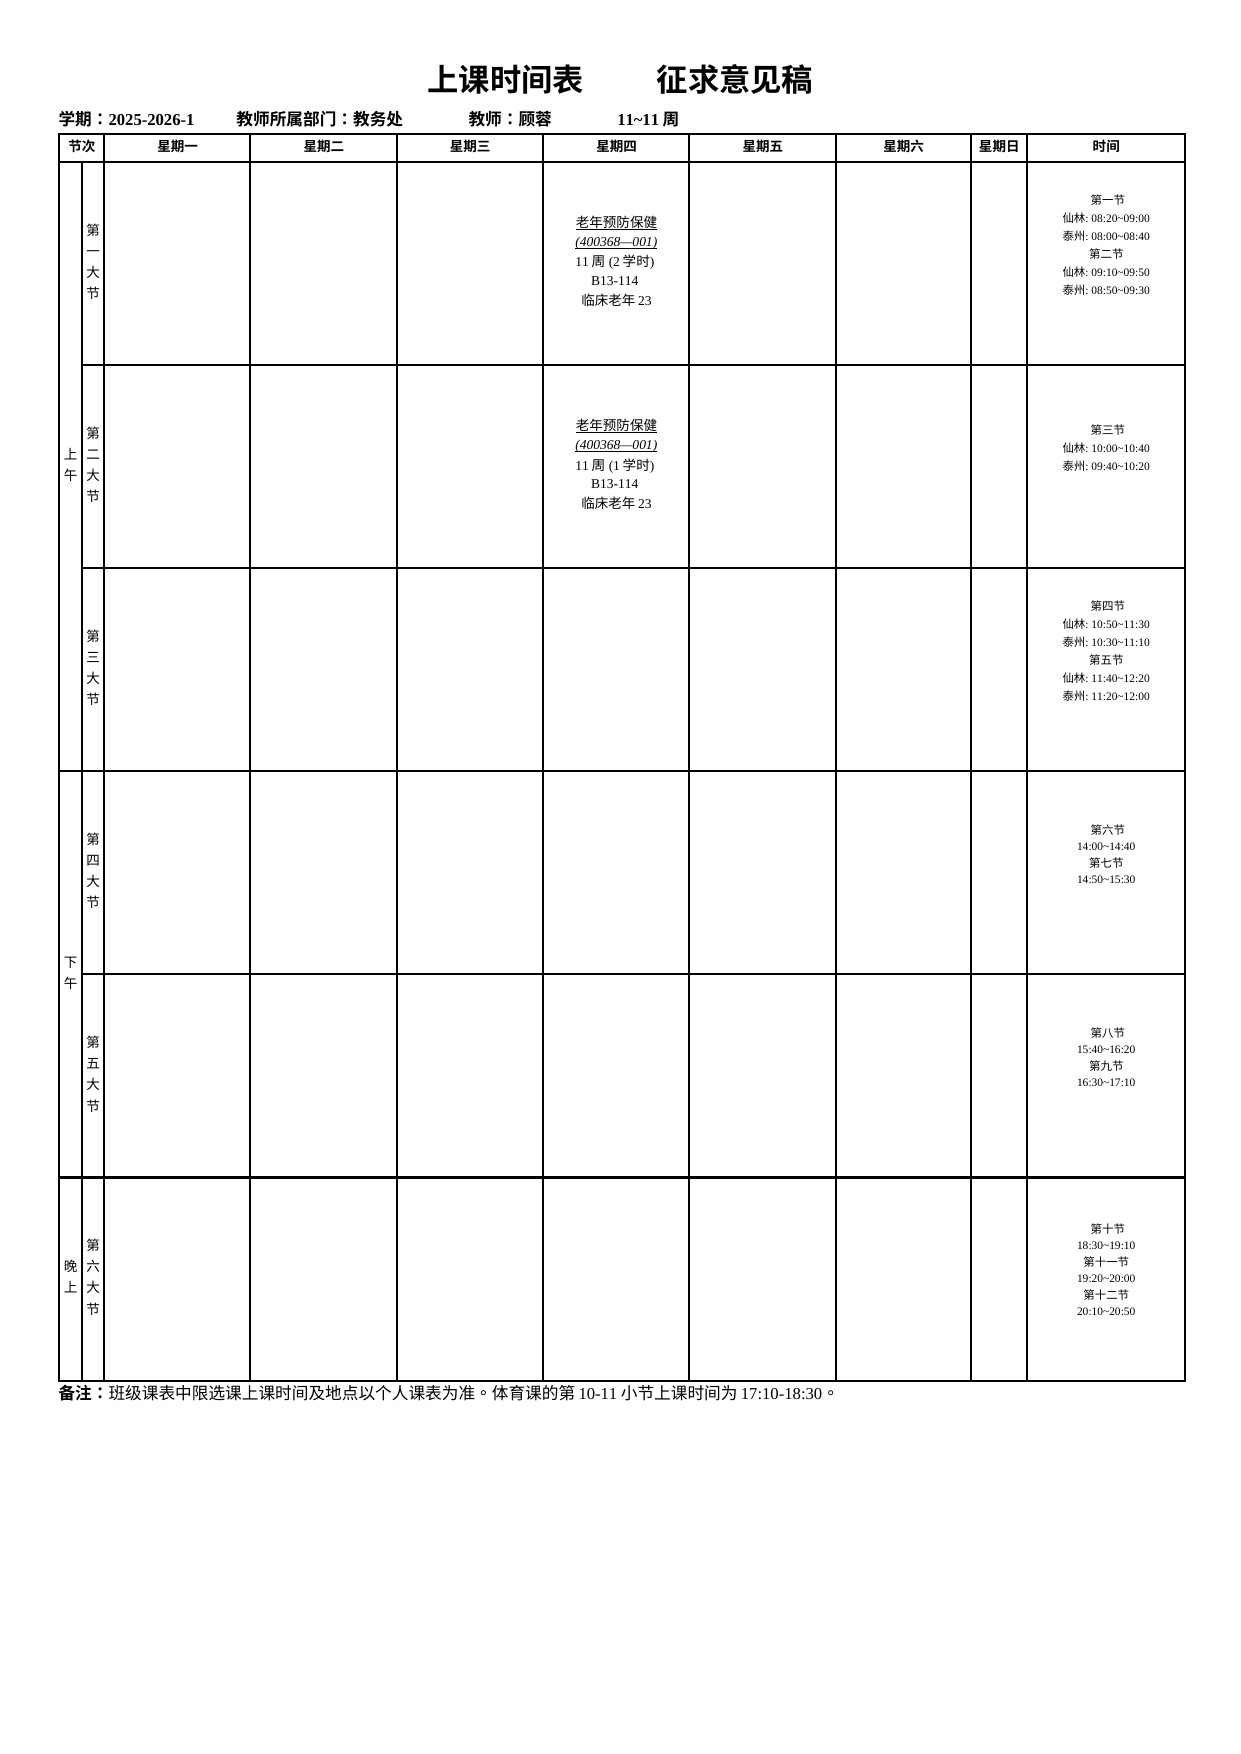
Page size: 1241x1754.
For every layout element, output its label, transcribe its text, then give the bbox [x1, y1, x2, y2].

table_cell 老年预防保健 (400368—001) 11周 (1学时) B13-114 临床老年23 [544, 366, 688, 567]
table_cell 上午 [60, 163, 81, 770]
table_cell [837, 366, 970, 567]
table_cell [837, 163, 970, 364]
table_cell [690, 366, 835, 567]
table_cell [398, 1179, 542, 1379]
table_cell [398, 772, 542, 973]
table_cell [972, 975, 1026, 1176]
table_cell [251, 1179, 396, 1379]
table_cell [251, 772, 396, 973]
text 学期：2025-2026-1 教师所属部门：教务处 教师：顾蓉 11~11周 [58, 107, 1182, 130]
table_cell [105, 975, 249, 1176]
table_cell [690, 569, 835, 770]
table_cell 第四节 仙林: 10:50~11:30 泰州: 10:30~11:10 第五节 仙林: 11:40~12:20 泰州: 11:20~12:00 [1028, 569, 1184, 770]
table_cell [105, 569, 249, 770]
table_cell 第四大节 [83, 772, 103, 973]
table_cell [105, 366, 249, 567]
table_cell 第五大节 [83, 975, 103, 1176]
table_cell 第六大节 [83, 1179, 103, 1379]
table_header 星期二 [251, 135, 396, 161]
table_cell 第十节 18:30~19:10 第十一节 19:20~20:00 第十二节 20:10~20:50 [1028, 1179, 1184, 1379]
table_cell 老年预防保健 (400368—001) 11周 (2学时) B13-114 临床老年23 [544, 163, 688, 364]
table_cell [398, 366, 542, 567]
table_header 星期四 [544, 135, 688, 161]
table_cell [690, 1179, 835, 1379]
table_cell [837, 772, 970, 973]
table_header 星期日 [972, 135, 1026, 161]
table_cell [105, 1179, 249, 1379]
table_cell [972, 1179, 1026, 1379]
table_header 时间 [1028, 135, 1184, 161]
table_cell [837, 1179, 970, 1379]
table_header 星期一 [105, 135, 249, 161]
table_cell 第八节 15:40~16:20 第九节 16:30~17:10 [1028, 975, 1184, 1176]
table_header 星期五 [690, 135, 835, 161]
table_cell [251, 975, 396, 1176]
table_cell [398, 975, 542, 1176]
table_cell [837, 569, 970, 770]
table_cell [105, 772, 249, 973]
table_header 星期六 [837, 135, 970, 161]
table_cell [972, 772, 1026, 973]
table_cell [690, 772, 835, 973]
table_cell [972, 163, 1026, 364]
table_cell [544, 569, 688, 770]
table_cell 第一大节 [83, 163, 103, 364]
table_cell [972, 366, 1026, 567]
table_cell 第二大节 [83, 366, 103, 567]
table_cell 下午 [60, 772, 81, 1176]
table_header 节次 [60, 135, 103, 161]
table_cell [398, 163, 542, 364]
table_cell [544, 772, 688, 973]
table_cell [398, 569, 542, 770]
table_header 星期三 [398, 135, 542, 161]
table_cell 第六节 14:00~14:40 第七节 14:50~15:30 [1028, 772, 1184, 973]
table_cell [251, 366, 396, 567]
text 上课时间表 征求意见稿 [58, 58, 1182, 101]
table_cell 第三节 仙林: 10:00~10:40 泰州: 09:40~10:20 [1028, 366, 1184, 567]
table_cell [690, 975, 835, 1176]
table_cell 晚上 [60, 1179, 81, 1379]
table_cell [690, 163, 835, 364]
table_cell [544, 975, 688, 1176]
table_cell [837, 975, 970, 1176]
text 备注：班级课表中限选课上课时间及地点以个人课表为准。体育课的第10-11小节上课时间为17:10-18:30。 [58, 1382, 1182, 1404]
table_cell [251, 569, 396, 770]
table_cell 第一节 仙林: 08:20~09:00 泰州: 08:00~08:40 第二节 仙林: 09:10~09:50 泰州: 08:50~09:30 [1028, 163, 1184, 364]
table_cell [251, 163, 396, 364]
table_cell [972, 569, 1026, 770]
table_cell [544, 1179, 688, 1379]
table_cell 第三大节 [83, 569, 103, 770]
table_cell [105, 163, 249, 364]
